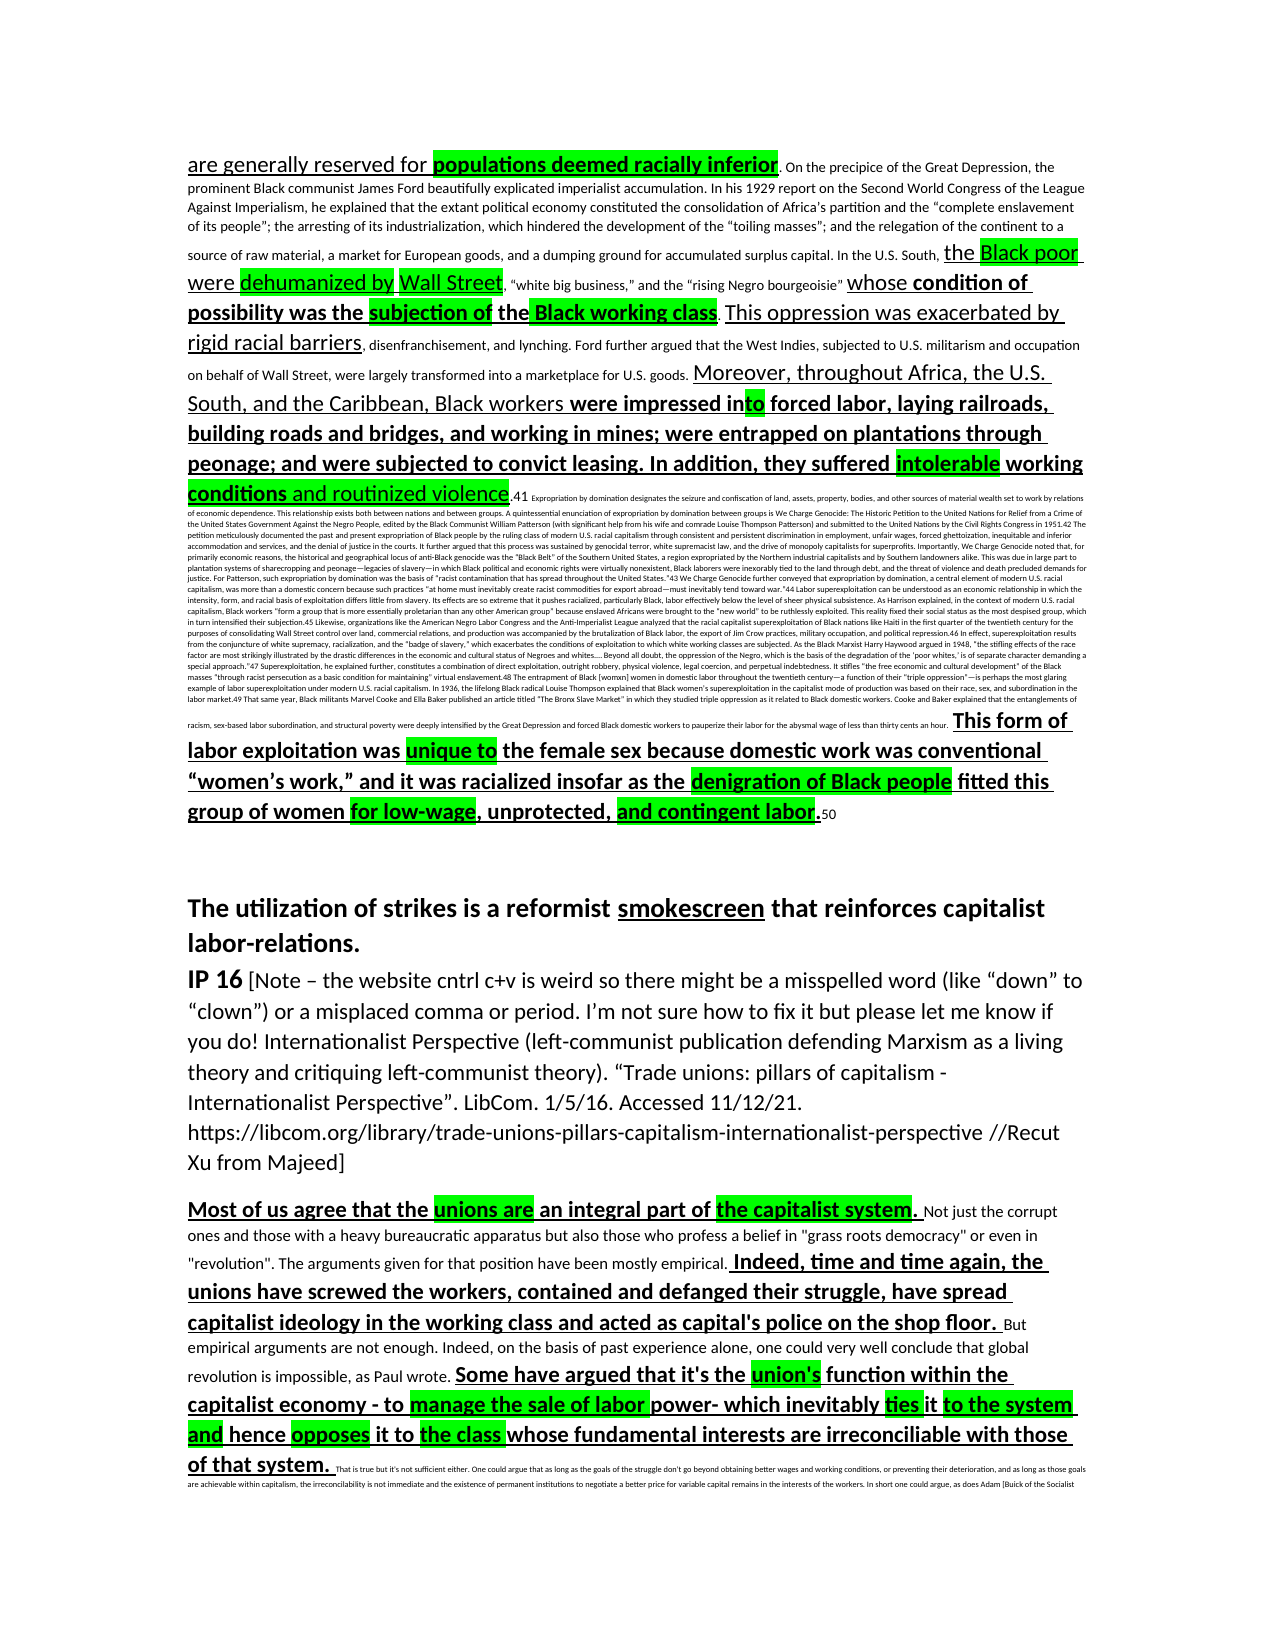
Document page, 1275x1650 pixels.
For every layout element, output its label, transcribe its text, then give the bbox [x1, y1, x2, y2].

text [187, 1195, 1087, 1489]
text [187, 150, 1087, 825]
subtitle The utilization of strikes is a reformist smokescreen that reinforces capitalist labor-relations. [187, 891, 1087, 959]
text IP 16 [Note – the website cntrl c+v is weird so there might be a misspelled word (like “down” to “clown”) or a misplaced comma or period. I’m not sure how to fix it but please let me know if you do! Internationalist Perspective (left-communist publication defending Marxism as a living theory and critiquing left-communist theory). “Trade unions: pillars of capitalism - Internationalist Perspective”. LibCom. 1/5/16. Accessed 11/12/21. https://libcom.org/library/trade-unions-pillars-capitalism-internationalist-perspective //Recut Xu from Majeed] [187, 962, 1087, 1176]
